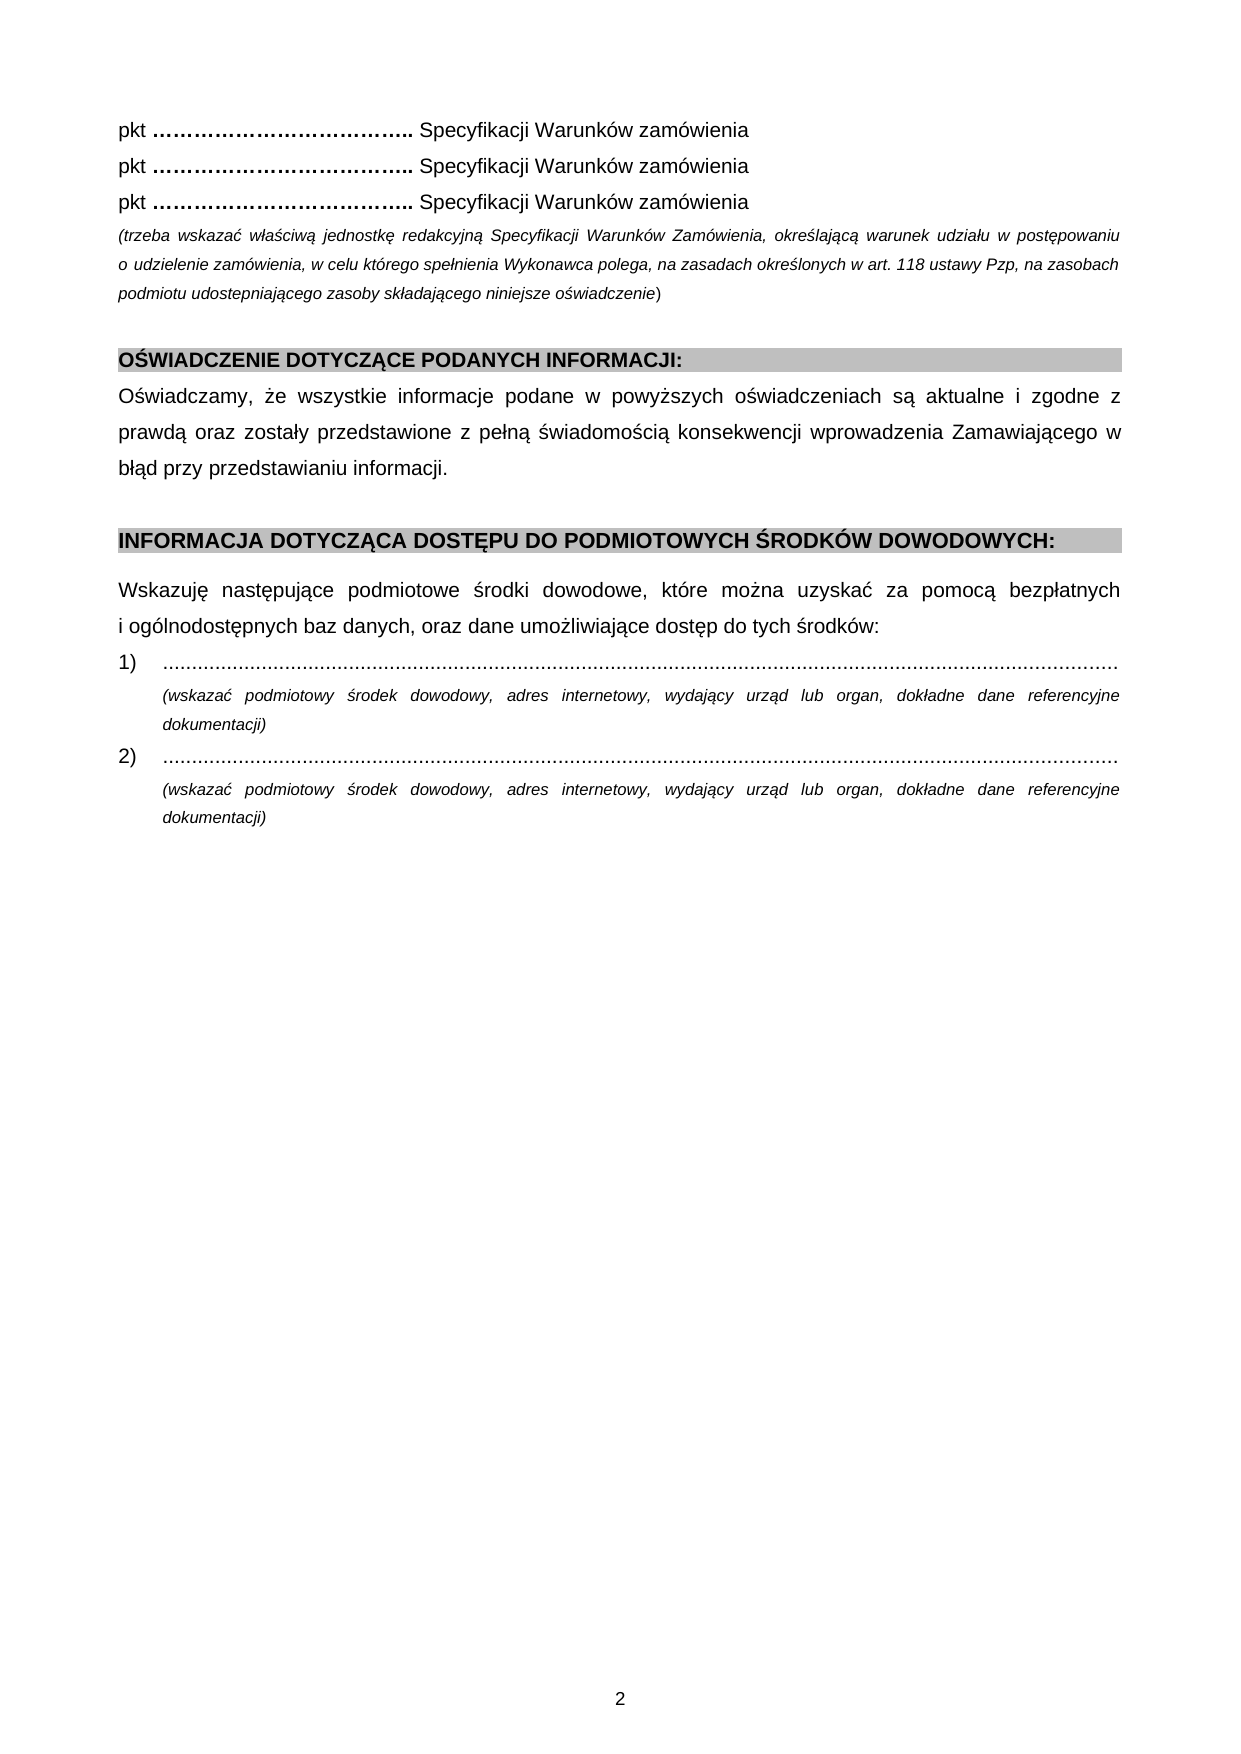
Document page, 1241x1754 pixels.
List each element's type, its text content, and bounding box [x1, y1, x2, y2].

text Oświadczamy, że wszystkie informacje podane w powyższych oświadczeniach są aktualne i zgodne z prawdą oraz zostały przedstawione z pełną świadomością konsekwencji wprowadzenia Zamawiającego w błąd przy przedstawianiu informacji. [118, 384, 1122, 480]
text pkt ……………………………….. Specyfikacji Warunków zamówienia [118, 154, 1122, 178]
text (trzeba wskazać właściwą jednostkę redakcyjną Specyfikacji Warunków Zamówienia, określającą warunek udziału w postępowaniu o udzielenie zamówienia, w celu którego spełnienia Wykonawca polega, na zasadach określonych w art. 118 ustawy Pzp, na zasobach podmiotu udostepniającego zasoby składającego niniejsze oświadczenie) [118, 226, 1122, 303]
text pkt ……………………………….. Specyfikacji Warunków zamówienia [118, 190, 1122, 214]
text (wskazać podmiotowy środek dowodowy, adres internetowy, wydający urząd lub organ, dokładne dane referencyjne dokumentacji) [162, 779, 1122, 827]
text Wskazuję następujące podmiotowe środki dowodowe, które można uzyskać za pomocą bezpłatnych i ogólnodostępnych baz danych, oraz dane umożliwiające dostęp do tych środków: [118, 578, 1122, 638]
text pkt ……………………………….. Specyfikacji Warunków zamówienia [118, 118, 1122, 142]
text (wskazać podmiotowy środek dowodowy, adres internetowy, wydający urząd lub organ, dokładne dane referencyjne dokumentacji) [162, 686, 1122, 734]
text OŚWIADCZENIE DOTYCZĄCE PODANYCH INFORMACJI: [118, 348, 1122, 372]
text INFORMACJA DOTYCZĄCA DOSTĘPU DO PODMIOTOWYCH ŚRODKÓW DOWODOWYCH: [118, 528, 1122, 553]
